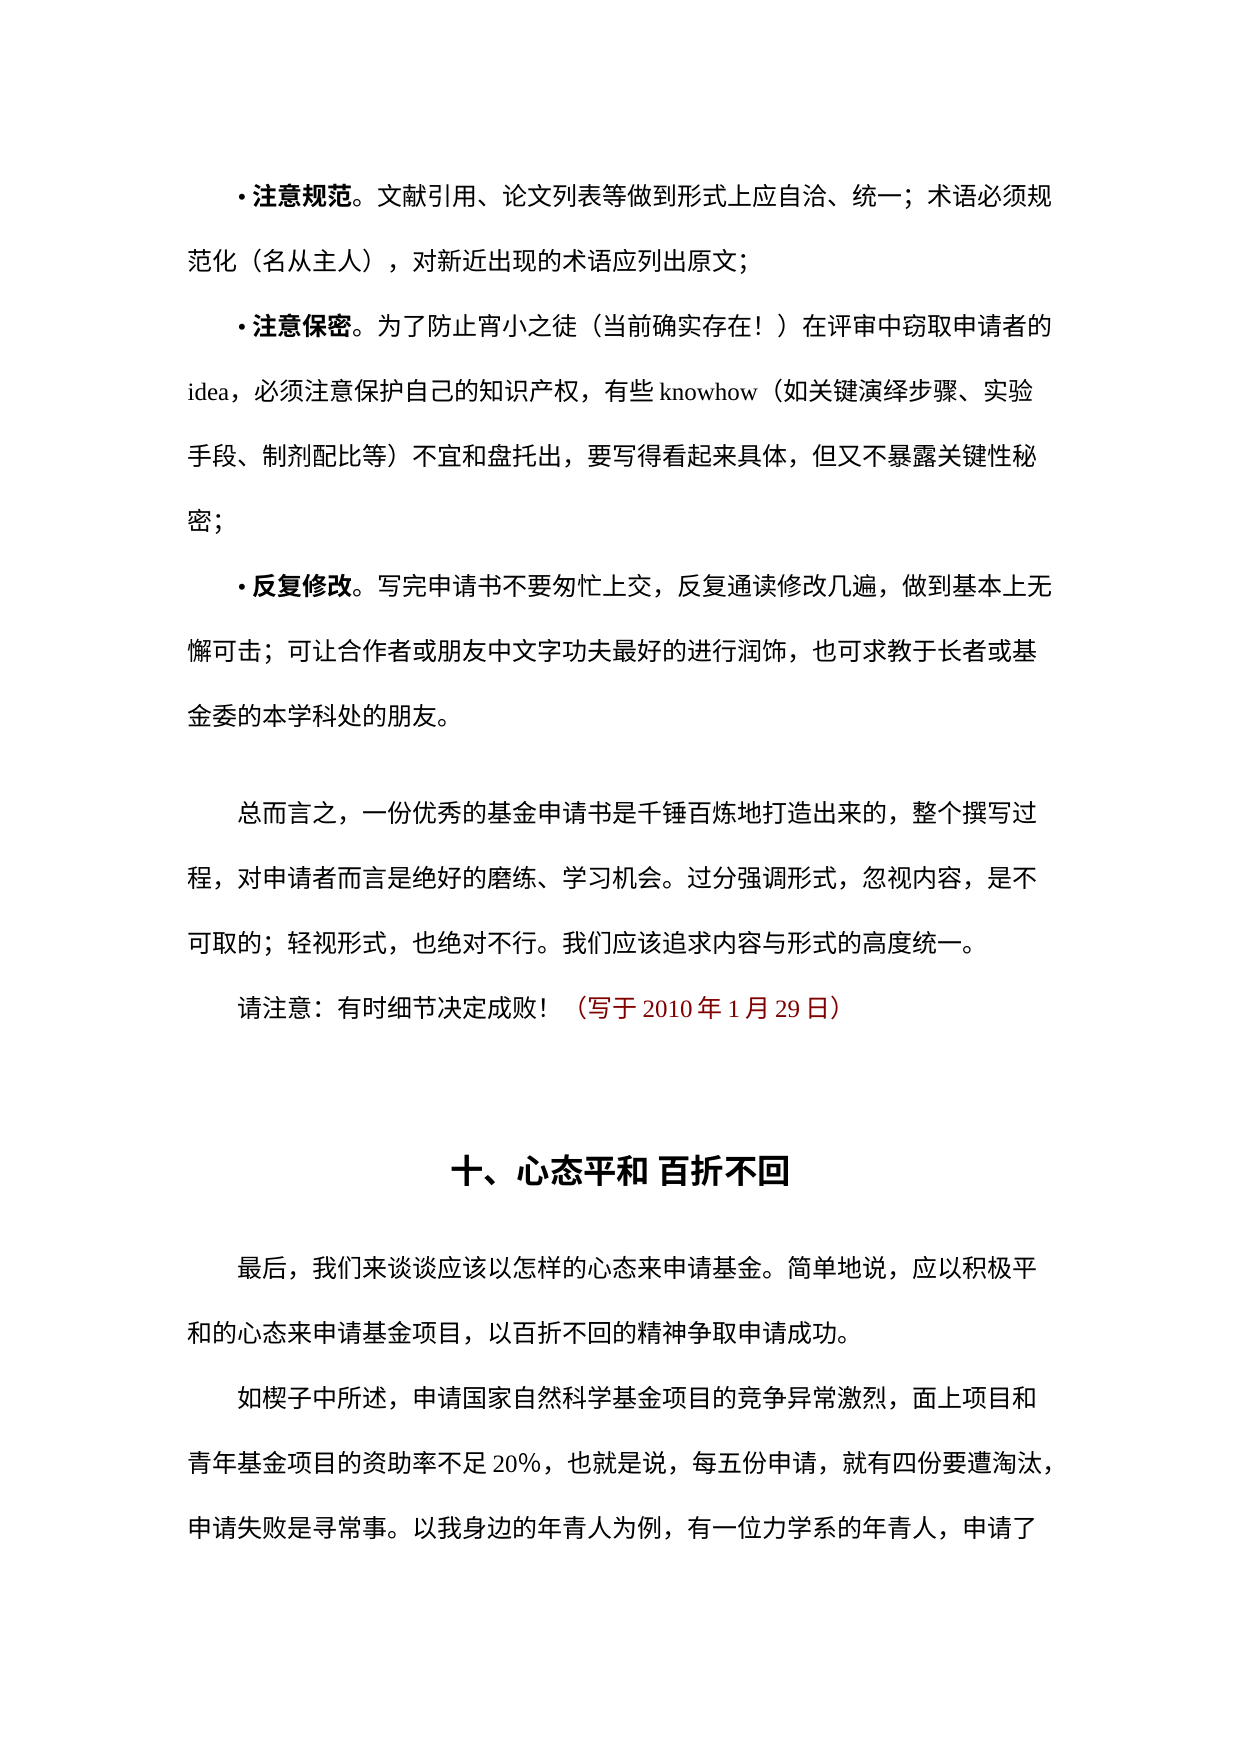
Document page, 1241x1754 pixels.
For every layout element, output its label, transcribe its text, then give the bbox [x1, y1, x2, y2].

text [187, 1364, 1053, 1559]
text 最后，我们来谈谈应该以怎样的心态来申请基金。简单地说，应以积极平和的心态来申请基金项目，以百折不回的精神争取申请成功。 [187, 1234, 1053, 1364]
text 十、心态平和 百折不回 [187, 1137, 1053, 1202]
text 请注意：有时细节决定成败！（写于2010年1月29日） [187, 974, 1053, 1039]
text 总而言之，一份优秀的基金申请书是千锤百炼地打造出来的，整个撰写过程，对申请者而言是绝好的磨练、学习机会。过分强调形式，忽视内容，是不可取的；轻视形式，也绝对不行。我们应该追求内容与形式的高度统一。 [187, 779, 1053, 974]
text • 注意保密。为了防止宵小之徒（当前确实存在！）在评审中窃取申请者的idea，必须注意保护自己的知识产权，有些knowhow（如关键演绎步骤、实验手段、制剂配比等）不宜和盘托出，要写得看起来具体，但又不暴露关键性秘密； [187, 292, 1053, 552]
text • 反复修改。写完申请书不要匆忙上交，反复通读修改几遍，做到基本上无懈可击；可让合作者或朋友中文字功夫最好的进行润饰，也可求教于长者或基金委的本学科处的朋友。 [187, 552, 1053, 747]
text • 注意规范。文献引用、论文列表等做到形式上应自洽、统一；术语必须规范化（名从主人），对新近出现的术语应列出原文； [187, 162, 1053, 292]
